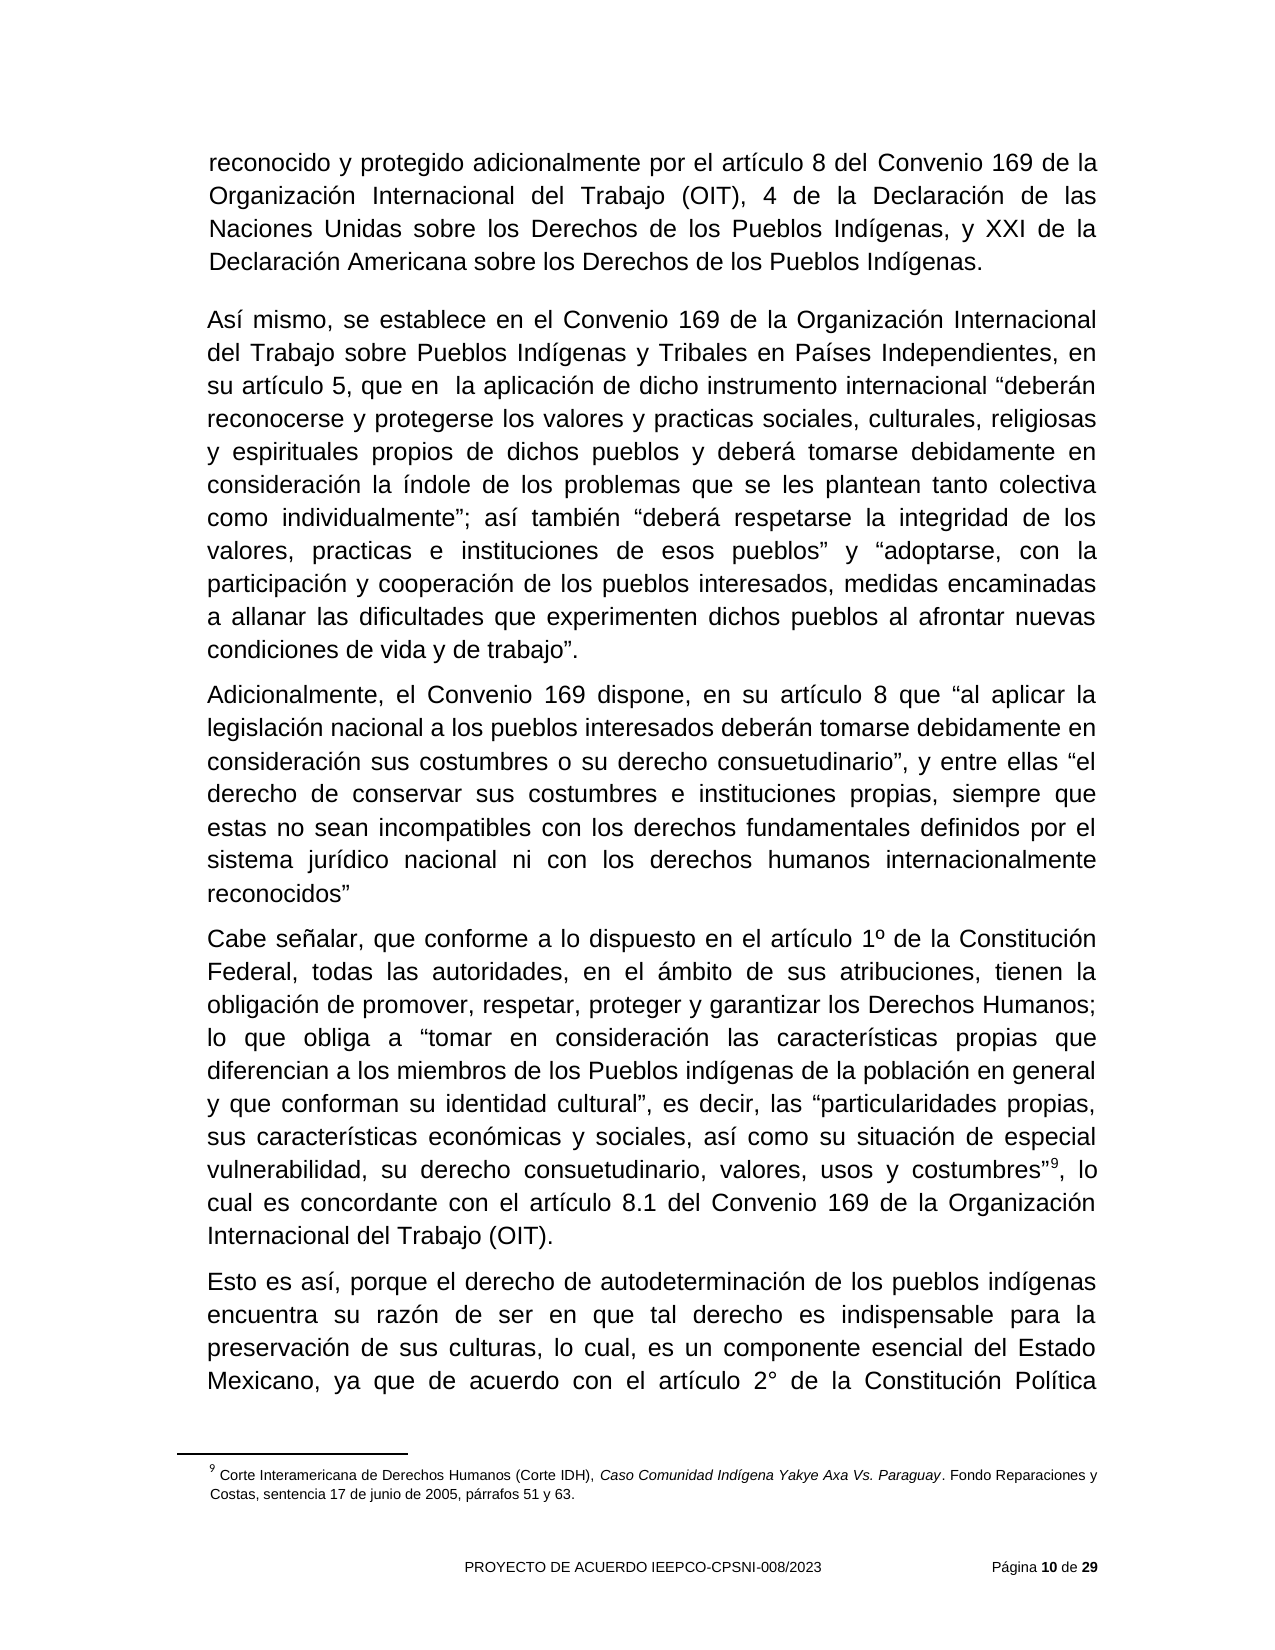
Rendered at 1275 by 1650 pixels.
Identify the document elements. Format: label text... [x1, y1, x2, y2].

text Así mismo, se establece en el Convenio 169 de la Organización Internacional del Trabajo sobre Pueblos Indígenas y Tribales en Países Independientes, en su artículo 5, que en la aplicación de dicho instrumento internacional “deberán reconocerse y protegerse los valores y practicas sociales, culturales, religiosas y espirituales propios de dichos pueblos y deberá tomarse debidamente en consideración la índole de los problemas que se les plantean tanto colectiva como individualmente”; así también “deberá respetarse la integridad de los valores, practicas e instituciones de esos pueblos” y “adoptarse, con la participación y cooperación de los pueblos interesados, medidas encaminadas a allanar las dificultades que experimenten dichos pueblos al afrontar nuevas condiciones de vida y de trabajo”. [207, 305, 1098, 664]
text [207, 1267, 1098, 1394]
text Adicionalmente, el Convenio 169 dispone, en su artículo 8 que “al aplicar la legislación nacional a los pueblos interesados deberán tomarse debidamente en consideración sus costumbres o su derecho consuetudinario”, y entre ellas “el derecho de conservar sus costumbres e instituciones propias, siempre que estas no sean incompatibles con los derechos fundamentales definidos por el sistema jurídico nacional ni con los derechos humanos internacionalmente reconocidos” [207, 680, 1098, 907]
text Cabe señalar, que conforme a lo dispuesto en el artículo 1º de la Constitución Federal, todas las autoridades, en el ámbito de sus atribuciones, tienen la obligación de promover, respetar, proteger y garantizar los Derechos Humanos; lo que obliga a “tomar en consideración las características propias que diferencian a los miembros de los Pueblos indígenas de la población en general y que conforman su identidad cultural”, es decir, las “particularidades propias, sus características económicas y sociales, así como su situación de especial vulnerabilidad, su derecho consuetudinario, valores, usos y costumbres”, lo cual es concordante con el artículo 8.1 del Convenio 169 de la Organización Internacional del Trabajo (OIT). [207, 924, 1098, 1250]
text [207, 148, 1098, 275]
